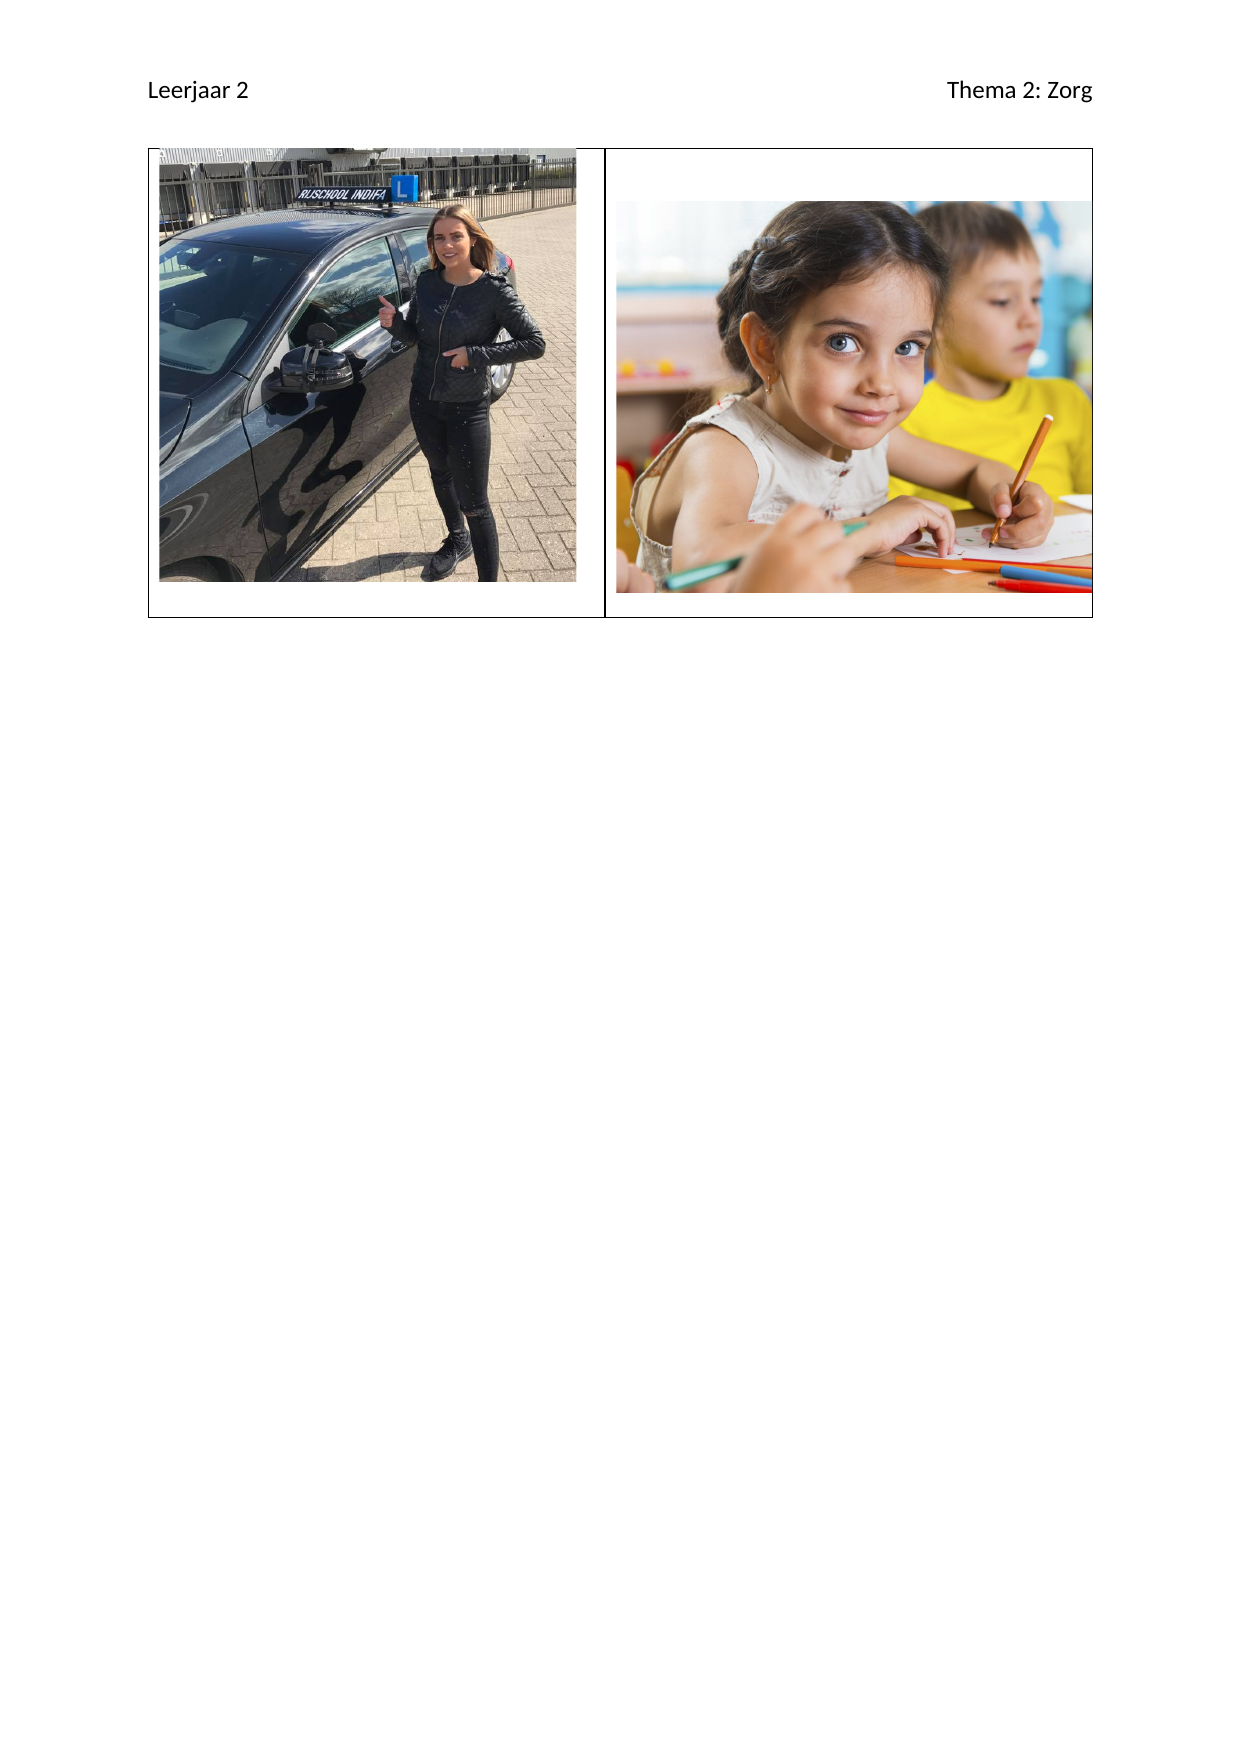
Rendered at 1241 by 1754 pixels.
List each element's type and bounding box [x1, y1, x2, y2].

picture [159, 148, 577, 582]
table_cell [149, 149, 604, 617]
picture [616, 201, 1093, 593]
table_cell [606, 149, 1092, 617]
